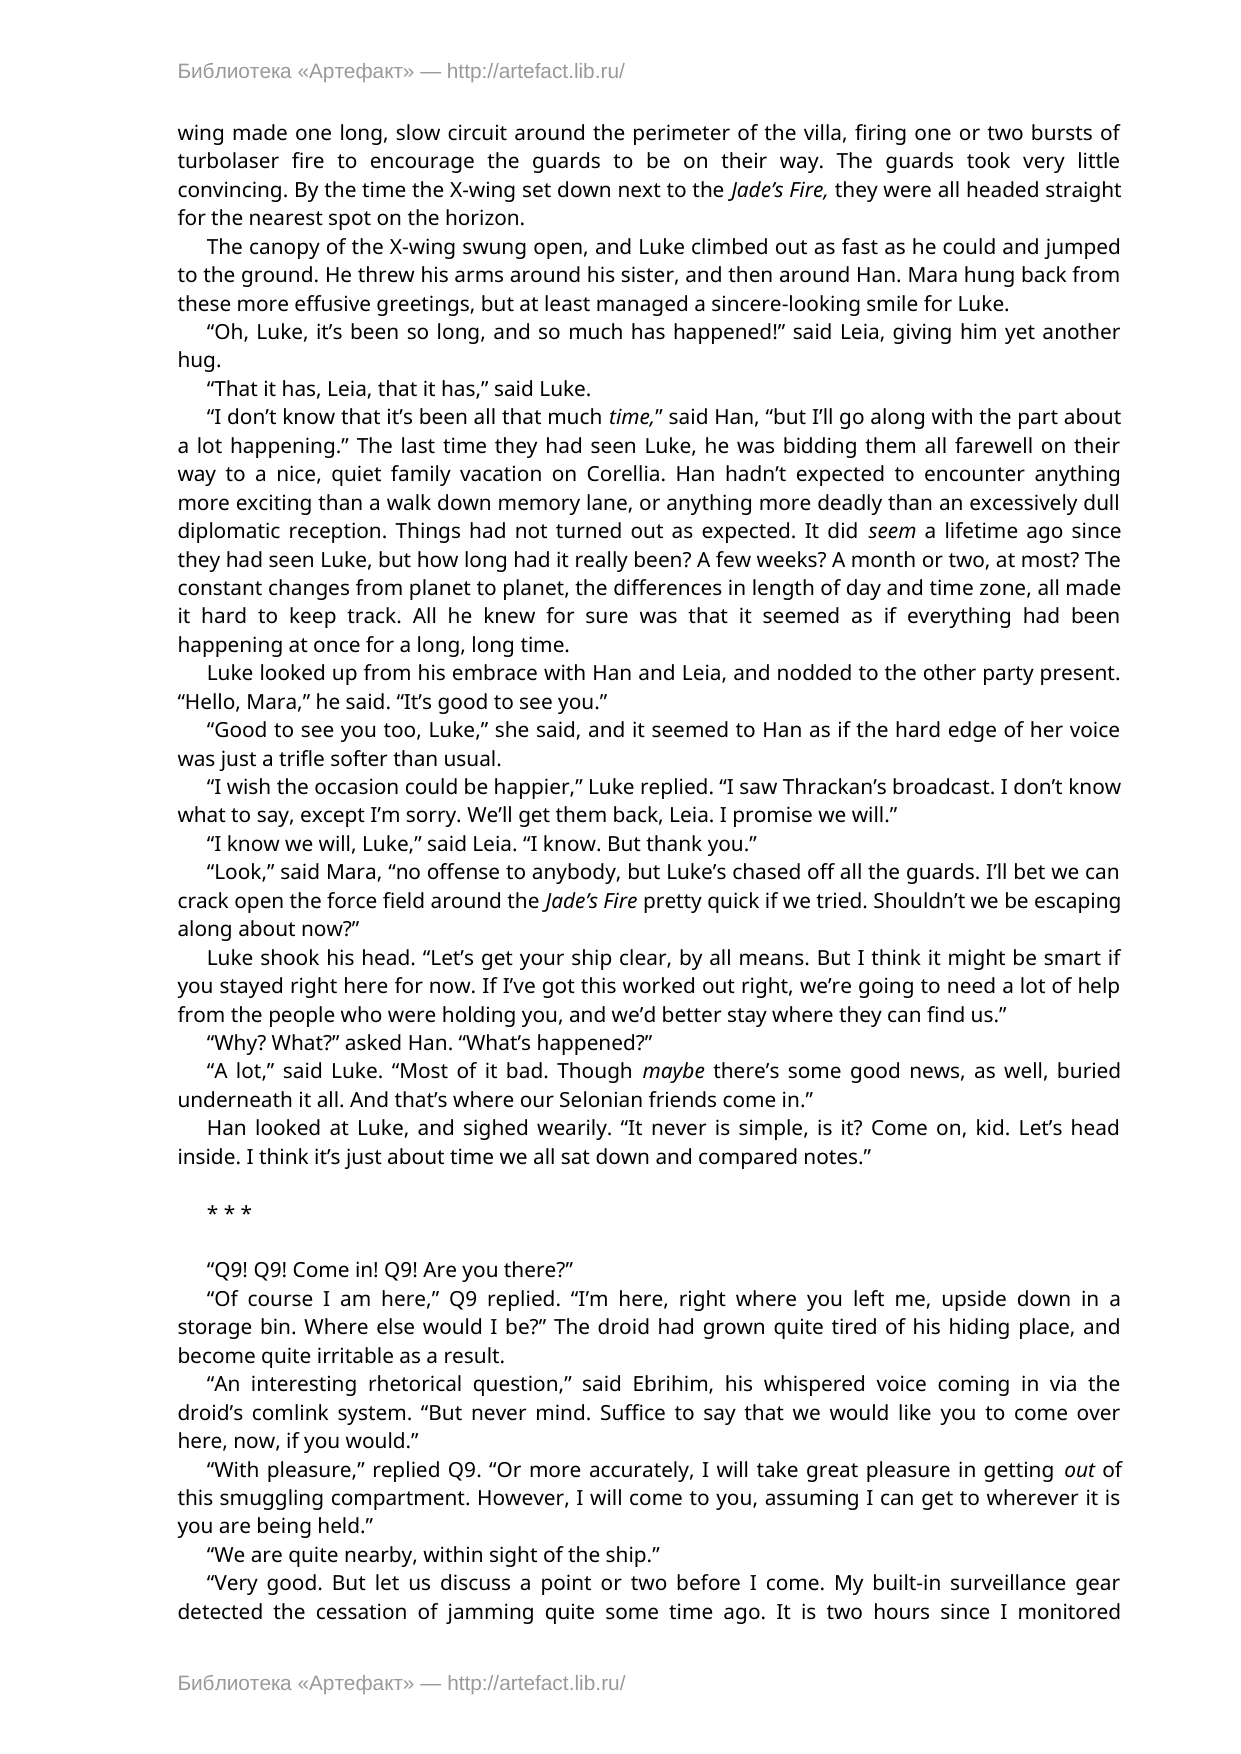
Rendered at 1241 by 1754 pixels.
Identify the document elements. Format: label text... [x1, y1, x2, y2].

text “That it has, Leia, that it has,” said Luke. [177, 374, 1122, 402]
text “Good to see you too, Luke,” she said, and it seemed to Han as if the hard edge of her voice was just a trifle softer than usual. [177, 715, 1122, 772]
text “Why? What?” asked Han. “What’s happened?” [177, 1028, 1122, 1057]
text “Oh, Luke, it’s been so long, and so much has happened!” said Leia, giving him yet another hug. [177, 317, 1122, 374]
text “With pleasure,” replied Q9. “Or more accurately, I will take great pleasure in getting out of this smuggling compartment. However, I will come to you, assuming I can get to wherever it is you are being held.” [177, 1455, 1122, 1540]
text “Of course I am here,” Q9 replied. “I’m here, right where you left me, upside down in a storage bin. Where else would I be?” The droid had grown quite tired of his hiding place, and become quite irritable as a result. [177, 1284, 1122, 1369]
text “Look,” said Mara, “no offense to anybody, but Luke’s chased off all the guards. I’ll bet we can crack open the force field around the Jade’s Fire pretty quick if we tried. Shouldn’t we be escaping along about now?” [177, 857, 1122, 943]
text Luke looked up from his embrace with Han and Leia, and nodded to the other party present. “Hello, Mara,” he said. “It’s good to see you.” [177, 658, 1122, 715]
text “A lot,” said Luke. “Most of it bad. Though maybe there’s some good news, as well, buried underneath it all. And that’s where our Selonian friends come in.” [177, 1057, 1122, 1113]
text “I wish the occasion could be happier,” Luke replied. “I saw Thrackan’s broadcast. I don’t know what to say, except I’m sorry. We’ll get them back, Leia. I promise we will.” [177, 772, 1122, 829]
text “An interesting rhetorical question,” said Ebrihim, his whispered voice coming in via the droid’s comlink system. “But never mind. Suffice to say that we would like you to come over here, now, if you would.” [177, 1369, 1122, 1455]
text “We are quite nearby, within sight of the ship.” [177, 1540, 1122, 1568]
text * * * [177, 1199, 1122, 1227]
text Han looked at Luke, and sighed wearily. “It never is simple, is it? Come on, kid. Let’s head inside. I think it’s just about time we all sat down and compared notes.” [177, 1113, 1122, 1170]
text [177, 1568, 1122, 1625]
text “Q9! Q9! Come in! Q9! Are you there?” [177, 1256, 1122, 1284]
text The canopy of the X-wing swung open, and Luke climbed out as fast as he could and jumped to the ground. He threw his arms around his sister, and then around Han. Mara hung back from these more effusive greetings, but at least managed a sincere-looking smile for Luke. [177, 232, 1122, 317]
text “I know we will, Luke,” said Leia. “I know. But thank you.” [177, 829, 1122, 857]
text “I don’t know that it’s been all that much time,” said Han, “but I’ll go along with the part about a lot happening.” The last time they had seen Luke, he was bidding them all farewell on their way to a nice, quiet family vacation on Corellia. Han hadn’t expected to encounter anything more exciting than a walk down memory lane, or anything more deadly than an excessively dull diplomatic reception. Things had not turned out as expected. It did seem a lifetime ago since they had seen Luke, but how long had it really been? A few weeks? A month or two, at most? The constant changes from planet to planet, the differences in length of day and time zone, all made it hard to keep track. All he knew for sure was that it seemed as if everything had been happening at once for a long, long time. [177, 402, 1122, 658]
text Luke shook his head. “Let’s get your ship clear, by all means. But I think it might be smart if you stayed right here for now. If I’ve got this worked out right, we’re going to need a lot of help from the people who were holding you, and we’d better stay where they can find us.” [177, 943, 1122, 1028]
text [177, 118, 1122, 232]
